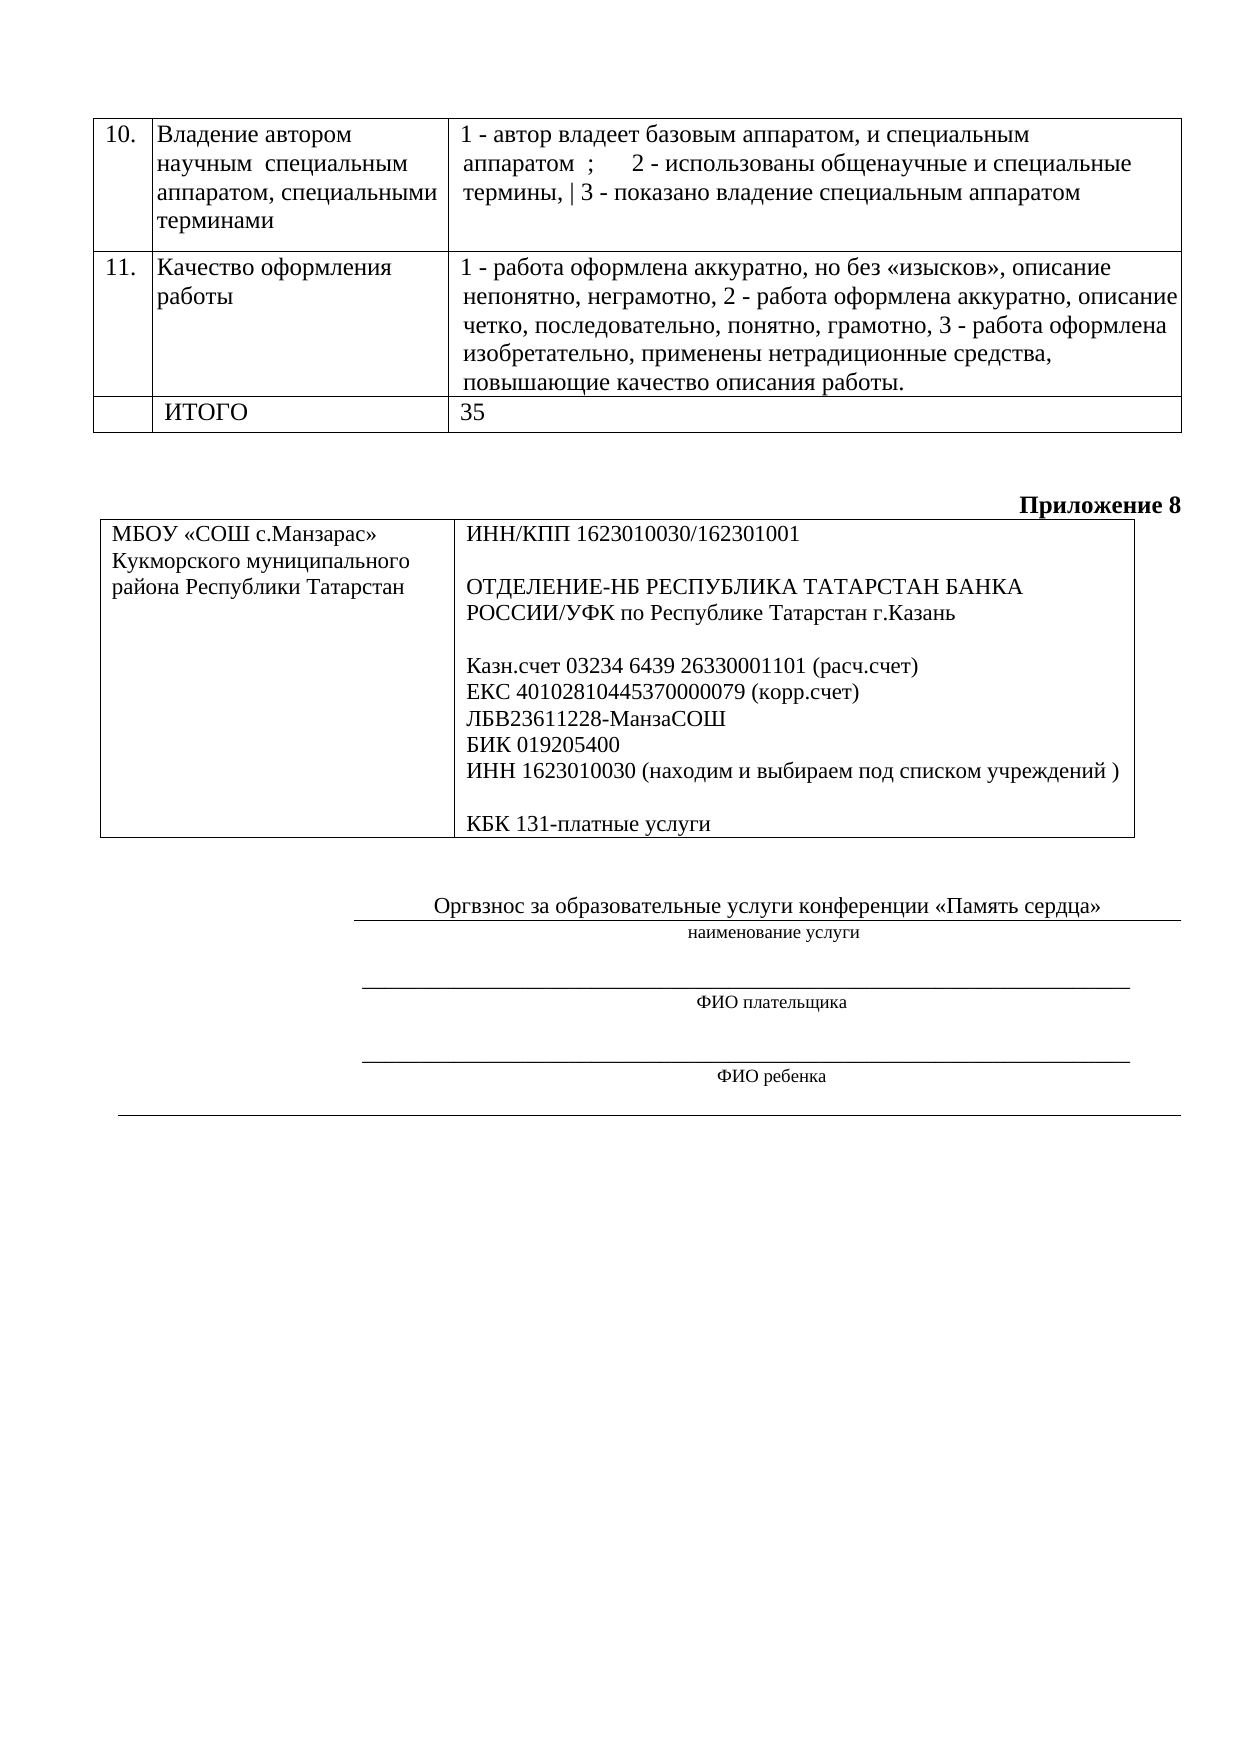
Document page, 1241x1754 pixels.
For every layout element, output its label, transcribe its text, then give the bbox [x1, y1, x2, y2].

table_header ИНН/КПП 1623010030/162301001 ОТДЕЛЕНИЕ-НБ РЕСПУБЛИКА ТАТАРСТАН БАНКА РОССИИ/УФК по Республике Татарстан г.Казань Казн.счет 03234 6439 26330001101 (расч.счет) ЕКС 40102810445370000079 (корр.счет) ЛБВ23611228-МанзаСОШ БИК 019205400 ИНН 1623010030 (находим и выбираем под списком учреждений ) КБК 131-платные услуги [455, 520, 1134, 837]
table_header МБОУ «СОШ с.Манзарас» Кукморского муниципального района Республики Татарстан [101, 520, 454, 837]
table_cell [94, 397, 152, 432]
text ___________________________________________________________________ [118, 1039, 1181, 1065]
text ___________________________________________________________________ [118, 964, 1181, 991]
text ФИО плательщика [118, 991, 1181, 1012]
table_cell 35 [449, 397, 1181, 432]
table_cell 1 - работа оформлена аккуратно, но без «изысков», описание непонятно, неграмотно, 2 - работа оформлена аккуратно, описание четко, последовательно, понятно, грамотно, 3 - работа оформлена изобретательно, применены нетрадиционные средства, повышающие качество описания работы. [449, 252, 1181, 396]
table_cell 10. [94, 119, 152, 251]
table_cell 1 - автор владеет базовым аппаратом, и специальным аппаратом ; 2 - использованы общенаучные и специальные термины, | 3 - показано владение специальным аппаратом [449, 119, 1181, 251]
text Приложение 8 [120, 491, 1181, 519]
text ФИО ребенка [118, 1065, 1181, 1087]
text наименование услуги [118, 921, 1181, 943]
table_cell Качество оформления работы [153, 252, 448, 396]
table_cell ИТОГО [153, 397, 448, 432]
text Оргвзнос за образовательные услуги конференции «Память сердца» [354, 892, 1181, 920]
table_cell Владение автором научным специальным аппаратом, специальными терминами [153, 119, 448, 251]
table_cell 11. [94, 252, 152, 396]
